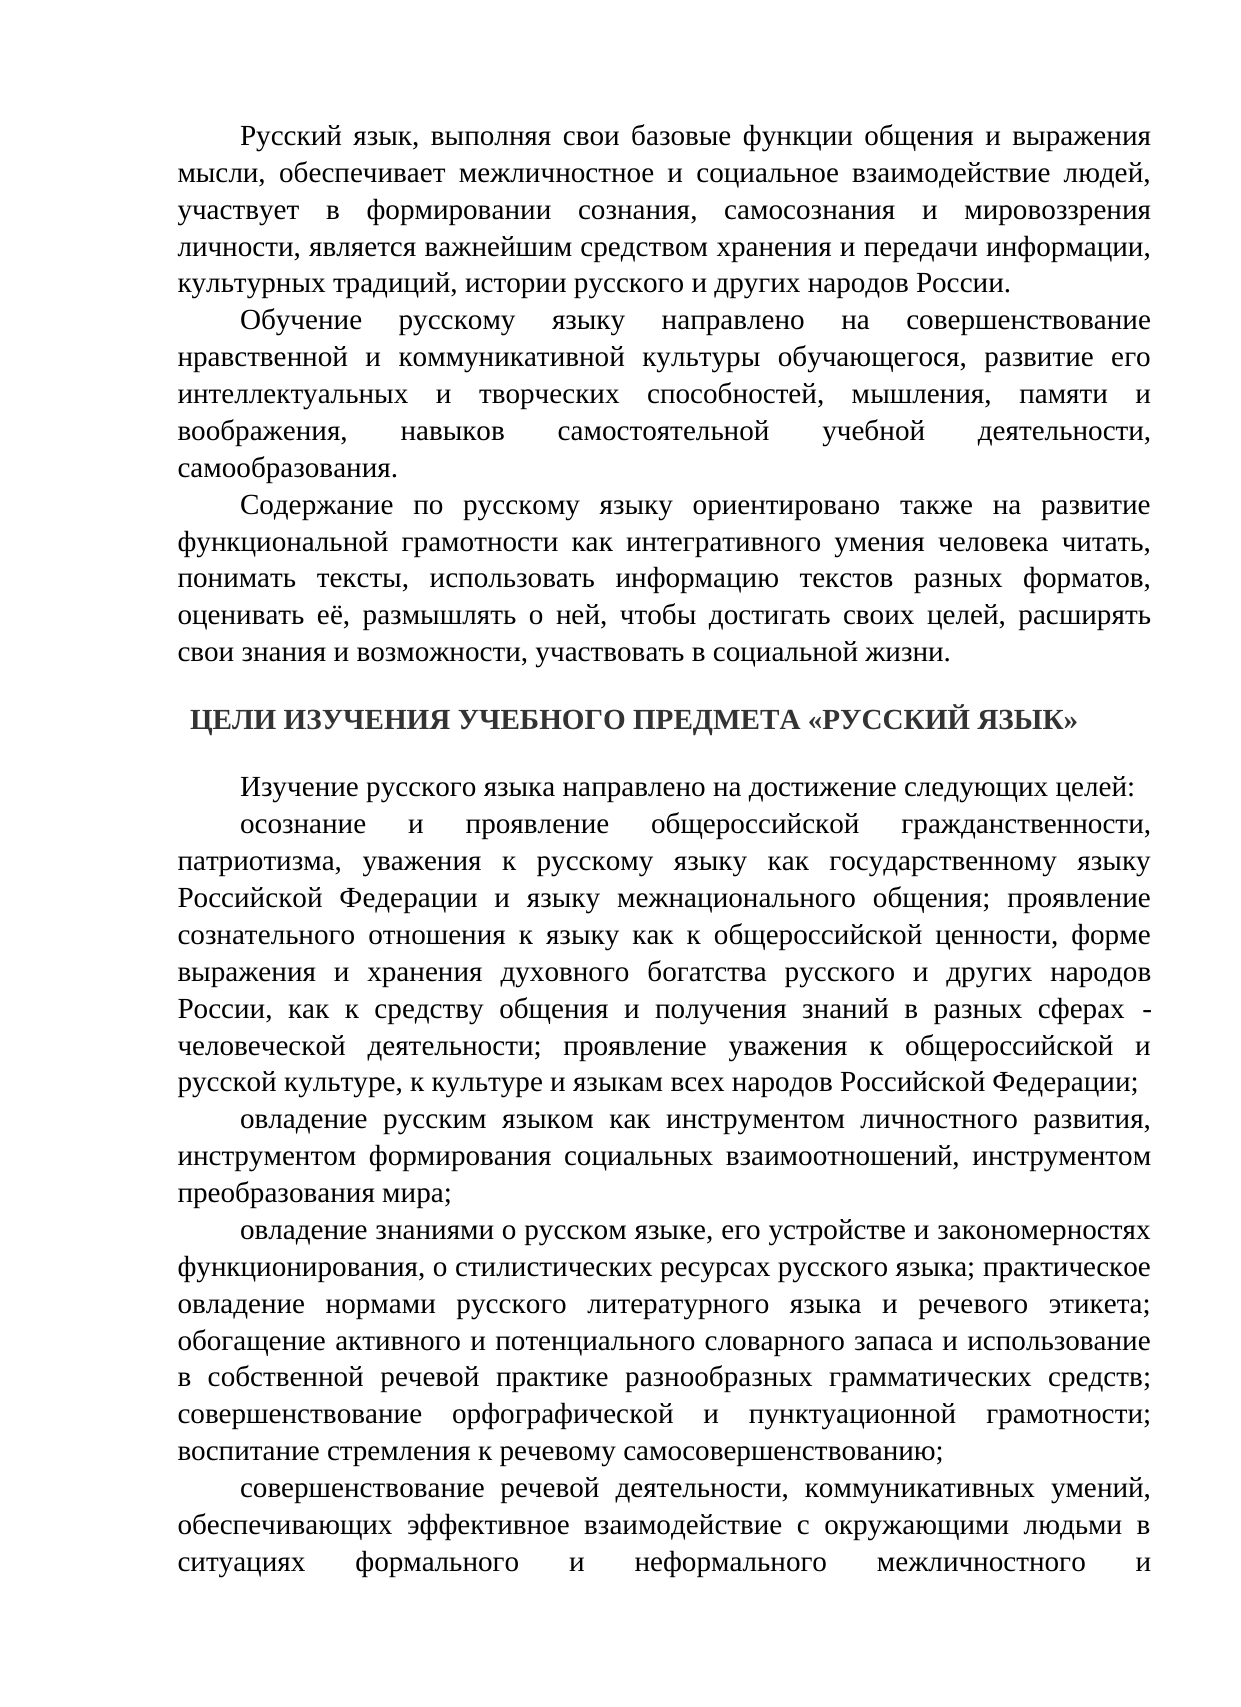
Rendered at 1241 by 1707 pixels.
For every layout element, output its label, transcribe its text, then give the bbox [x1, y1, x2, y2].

text овладение русским языком как инструментом личностного развития, инструментом формирования социальных взаимоотношений, инструментом преобразования мира; [177, 1101, 1152, 1209]
text Содержание по русскому языку ориентировано также на развитие функциональной грамотности как интегративного умения человека читать, понимать тексты, использовать информацию текстов разных форматов, оценивать её, размышлять о ней, чтобы достигать своих целей, расширять свои знания и возможности, участвовать в социальной жизни. [177, 487, 1152, 668]
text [177, 1470, 1152, 1577]
text Обучение русскому языку направлено на совершенствование нравственной и коммуникативной культуры обучающегося, развитие его интеллектуальных и творческих способностей, мышления, памяти и воображения, навыков самостоятельной учебной деятельности, самообразования. [177, 302, 1152, 483]
text Изучение русского языка направлено на достижение следующих целей: [177, 769, 1152, 803]
text овладение знаниями о русском языке, его устройстве и закономерностях функционирования, о стилистических ресурсах русского языка; практическое овладение нормами русского литературного языка и речевого этикета; обогащение активного и потенциального словарного запаса и использование в собственной речевой практике разнообразных грамматических средств; совершенствование орфографической и пунктуационной грамотности; воспитание стремления к речевому самосовершенствованию; [177, 1212, 1152, 1467]
text осознание и проявление общероссийской гражданственности, патриотизма, уважения к русскому языку как государственному языку Российской Федерации и языку межнационального общения; проявление сознательного отношения к языку как к общероссийской ценности, форме выражения и хранения духовного богатства русского и других народов России, как к средству общения и получения знаний в разных сферах ­человеческой деятельности; проявление уважения к общероссийской и русской культуре, к культуре и языкам всех народов Российской Федерации; [177, 806, 1152, 1098]
text Русский язык, выполняя свои базовые функции общения и выражения мысли, обеспечивает межличностное и социальное взаимодействие людей, участвует в формировании сознания, самосознания и мировоззрения личности, является важнейшим средством хранения и передачи информации, культурных традиций, истории русского и других народов России. [177, 118, 1152, 299]
text ЦЕЛИ ИЗУЧЕНИЯ УЧЕБНОГО ПРЕДМЕТА «РУССКИЙ ЯЗЫК» [190, 702, 1152, 736]
